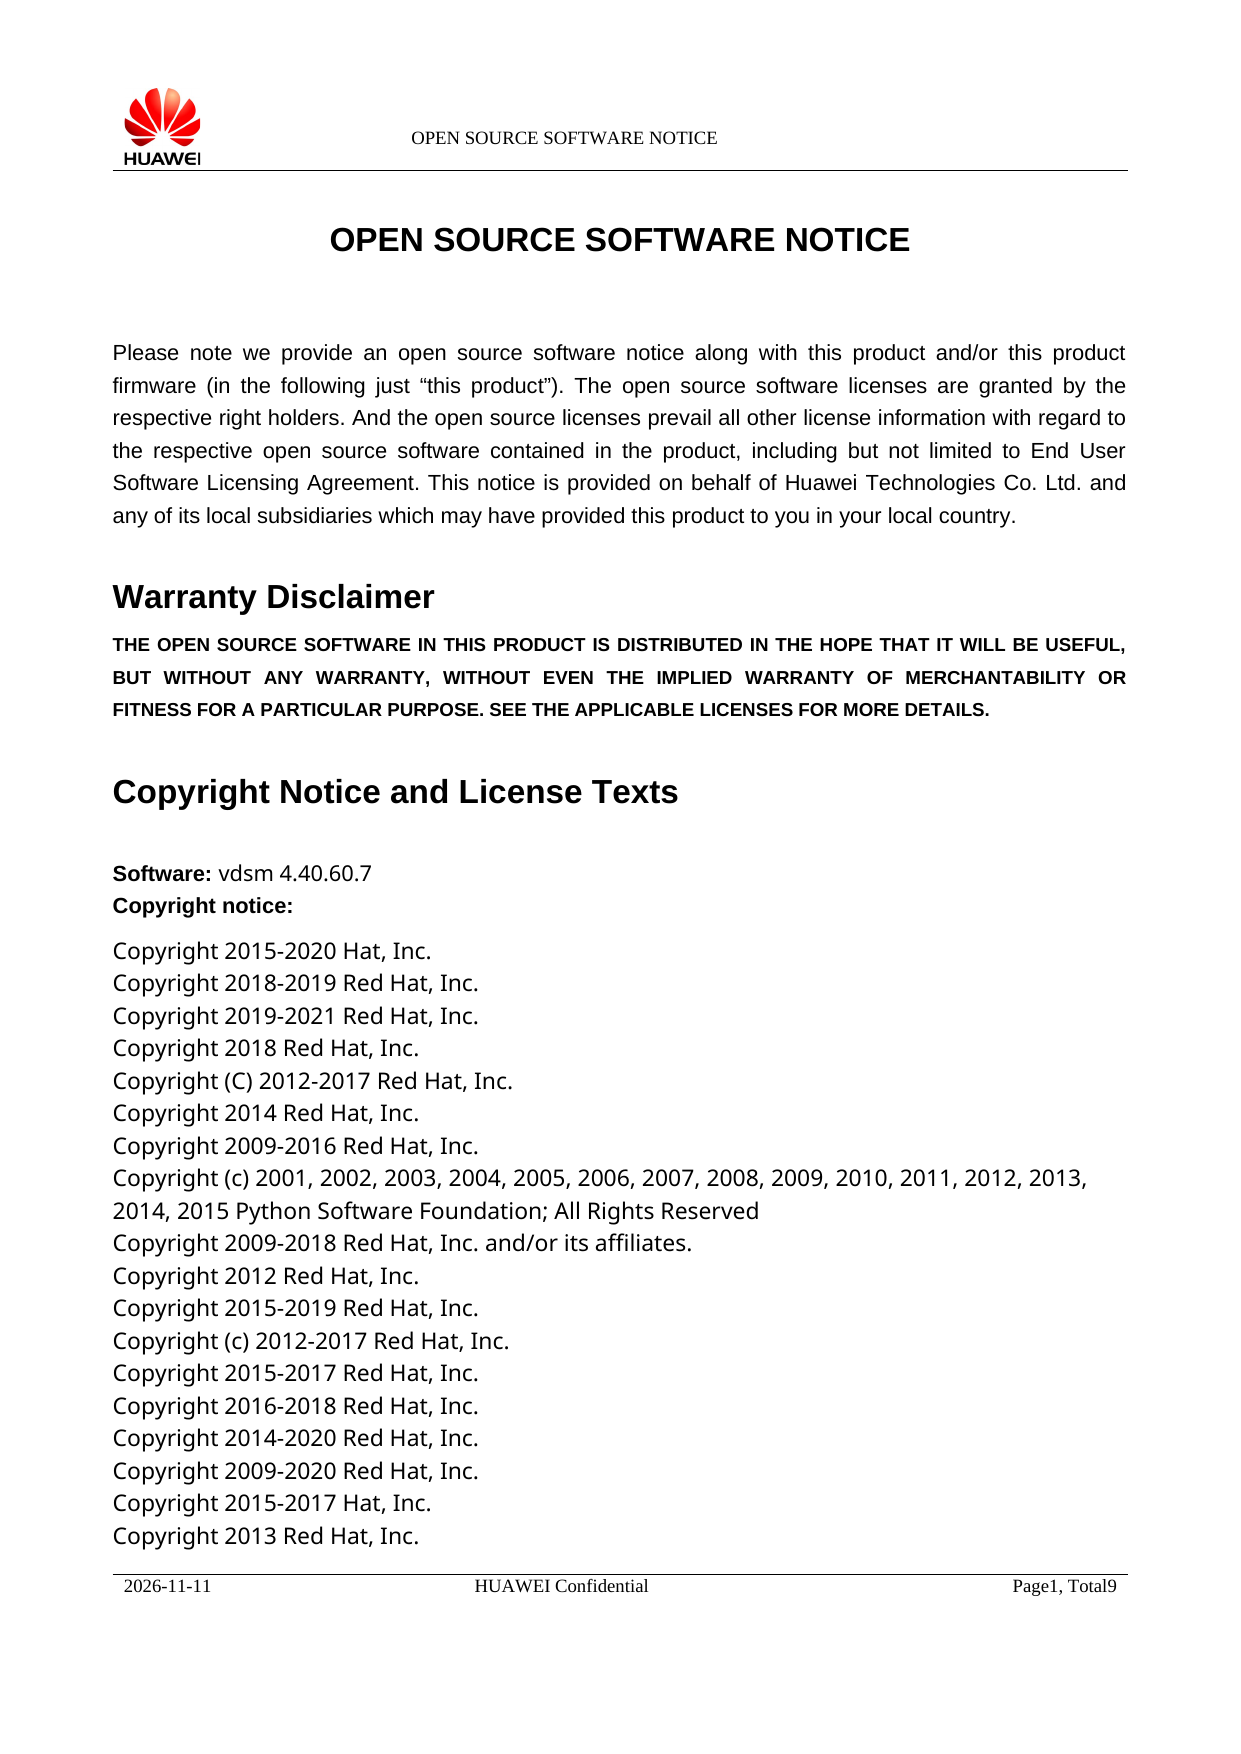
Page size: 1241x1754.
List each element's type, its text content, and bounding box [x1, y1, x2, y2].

text Copyright notice: [112, 889, 1128, 921]
text OPEN SOURCE SOFTWARE NOTICE [112, 206, 1128, 271]
text Warranty Disclaimer [112, 564, 1128, 629]
text Copyright Notice and License Texts [112, 759, 1128, 824]
text Please note we provide an open source software notice along with this product and/or this product firmware (in the following just “this product”). The open source software licenses are granted by the respective right holders. And the open source licenses prevail all other license information with regard to the respective open source software contained in the product, including but not limited to End User Software Licensing Agreement. This notice is provided on behalf of Huawei Technologies Co. Ltd. and any of its local subsidiaries which may have provided this product to you in your local country. [112, 336, 1128, 531]
picture [124, 88, 201, 165]
text The open source software in this product is distributed in the hope that it will be useful, but WITHOUT ANY WARRANTY, without even the implied warranty of MERCHANTABILITY or FITNESS FOR A PARTICULAR PURPOSE. See the applicable licenses for more details. [112, 629, 1128, 726]
title Software: vdsm 4.40.60.7 [112, 856, 1128, 889]
